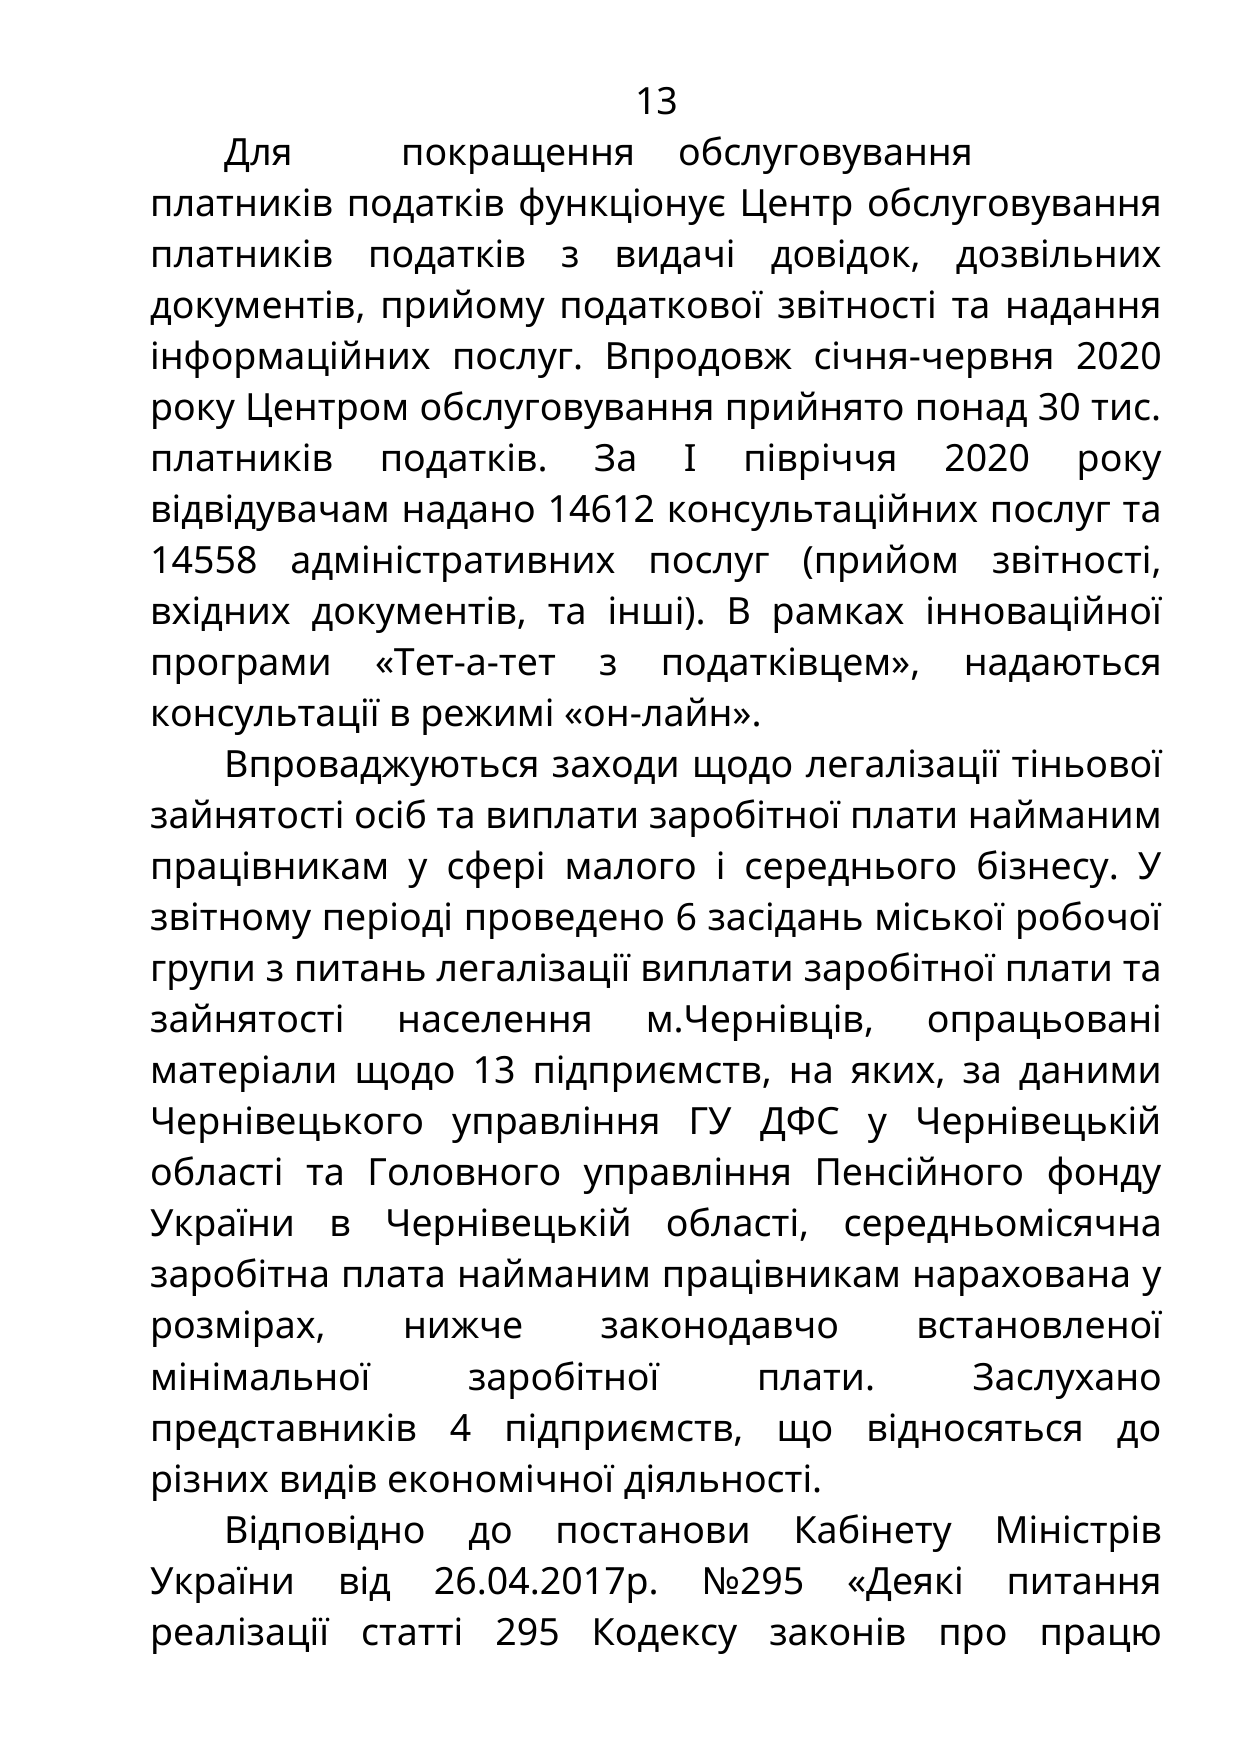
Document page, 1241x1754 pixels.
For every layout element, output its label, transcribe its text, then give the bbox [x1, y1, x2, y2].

text Для покращення обслуговування платників податків функціонує Центр обслуговування платників податків з видачі довідок, дозвільних документів, прийому податкової звітності та надання інформаційних послуг. Впродовж січня-червня 2020 року Центром обслуговування прийнято понад 30 тис. платників податків. За І півріччя 2020 року відвідувачам надано 14612 консультаційних послуг та 14558 адміністративних послуг (прийом звітності, вхідних документів, та інші). В рамках інноваційної програми «Тет-а-тет з податківцем», надаються консультації в режимі «он-лайн». [150, 125, 1162, 737]
text Впроваджуються заходи щодо легалізації тіньової зайнятості осіб та виплати заробітної плати найманим працівникам у сфері малого і середнього бізнесу. У звітному періоді проведено 6 засідань міської робочої групи з питань легалізації виплати заробітної плати та зайнятості населення м.Чернівців, опрацьовані матеріали щодо 13 підприємств, на яких, за даними Чернівецького управління ГУ ДФС у Чернівецькій області та Головного управління Пенсійного фонду України в Чернівецькій області, середньомісячна заробітна плата найманим працівникам нарахована у розмірах, нижче законодавчо встановленої мінімальної заробітної плати. Заслухано представників 4 підприємств, що відносяться до різних видів економічної діяльності. [150, 737, 1162, 1503]
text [150, 1503, 1162, 1656]
